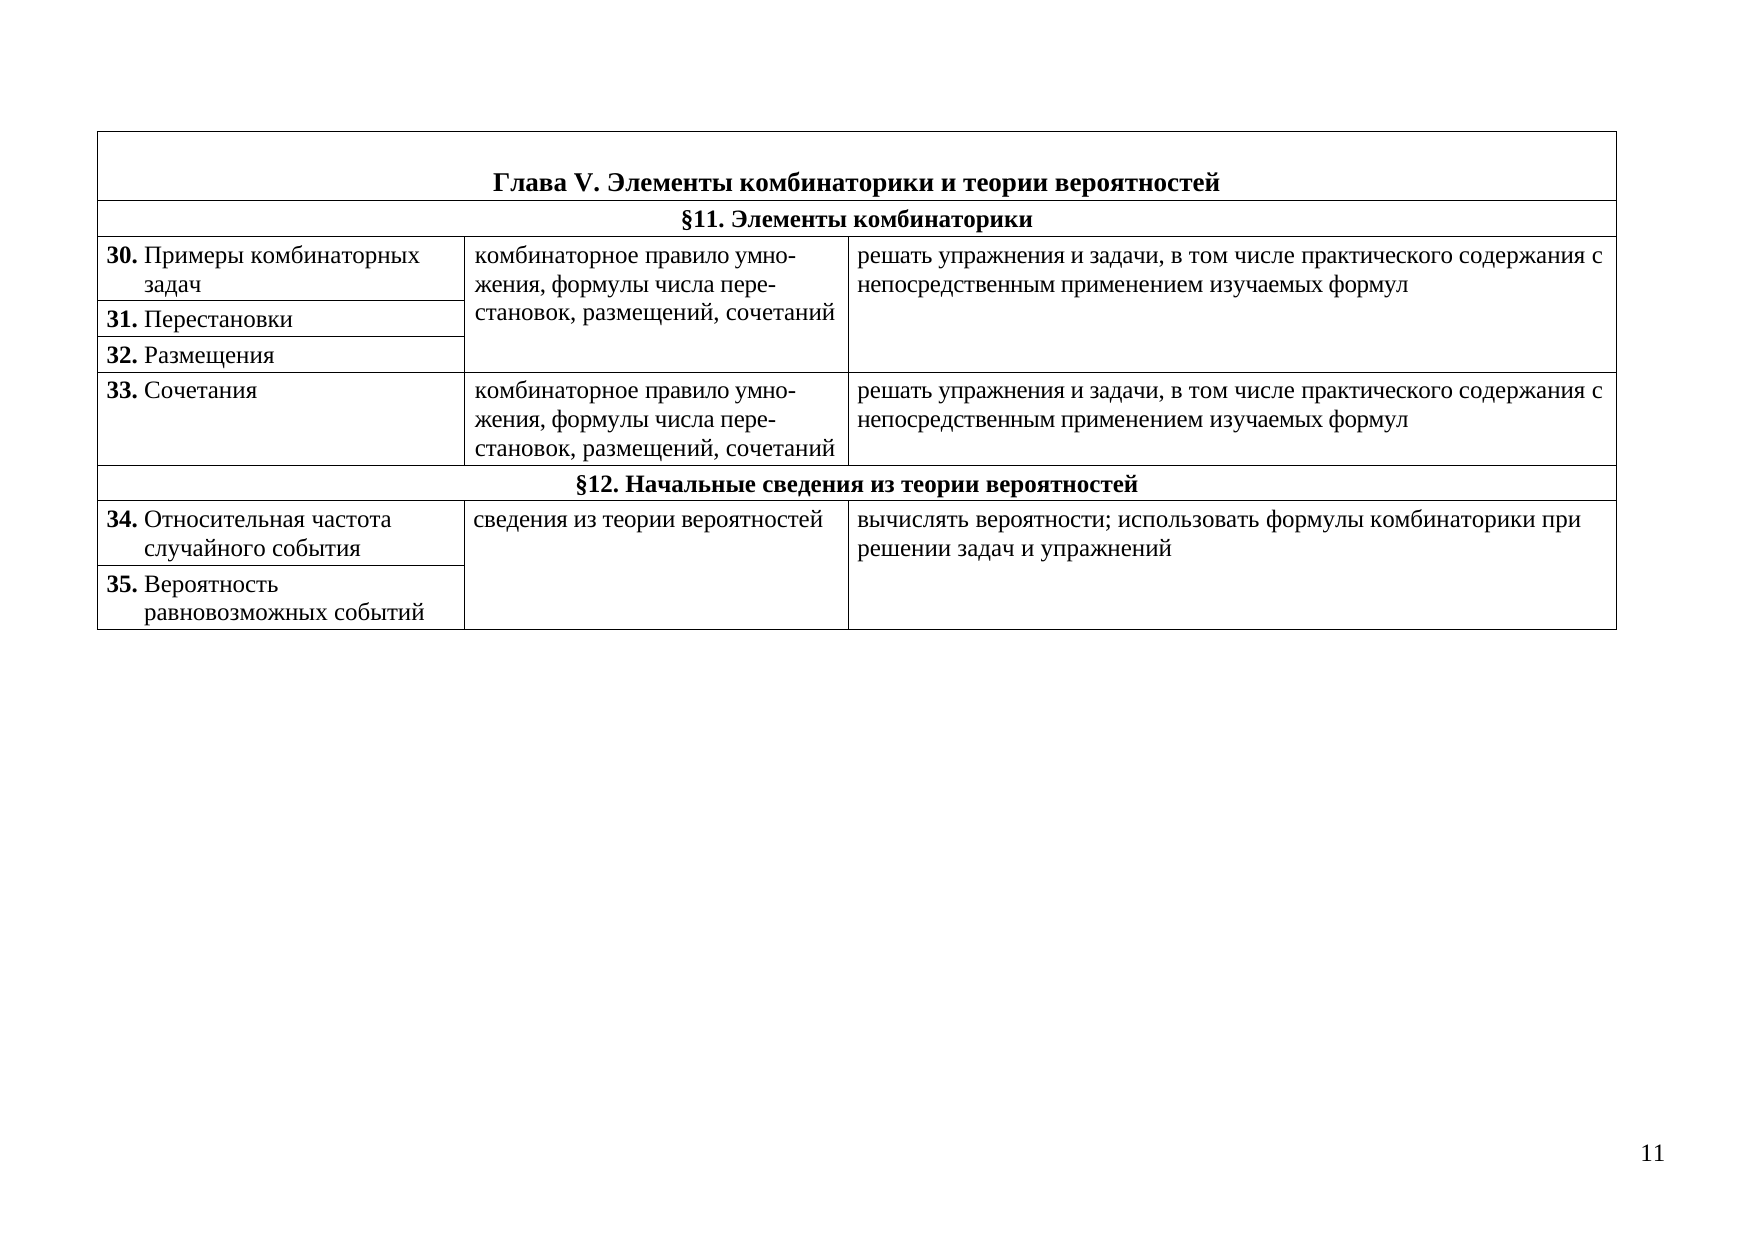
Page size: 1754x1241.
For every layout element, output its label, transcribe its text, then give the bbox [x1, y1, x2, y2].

table_cell §11. Элементы комбинаторики [98, 201, 1616, 236]
table_cell §12. Начальные сведения из теории вероятностей [98, 466, 1616, 500]
table_cell комбинаторное правило умножения, формулы числа перестановок, размещений, сочетаний [465, 237, 848, 372]
table_cell Сочетания [98, 373, 464, 465]
table_cell Размещения [98, 337, 464, 372]
table_cell сведения из теории вероятностей [465, 501, 848, 629]
table_cell решать упражнения и задачи, в том числе практического содержания с непосредственным применением изучаемых формул [849, 373, 1616, 465]
table_cell Относительная частота случайного события [98, 501, 464, 565]
table_cell комбинаторное правило умножения, формулы числа перестановок, размещений, сочетаний [465, 373, 848, 465]
table_cell Перестановки [98, 301, 464, 336]
table_cell вычислять вероятности; использовать формулы комбинаторики при решении задач и упражнений [849, 501, 1616, 629]
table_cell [849, 237, 1616, 372]
table_cell Вероятность равновозможных событий [98, 566, 464, 629]
table_cell Глава V. Элементы комбинаторики и теории вероятностей [98, 132, 1616, 200]
table_cell Примеры комбинаторных задач [98, 237, 464, 300]
